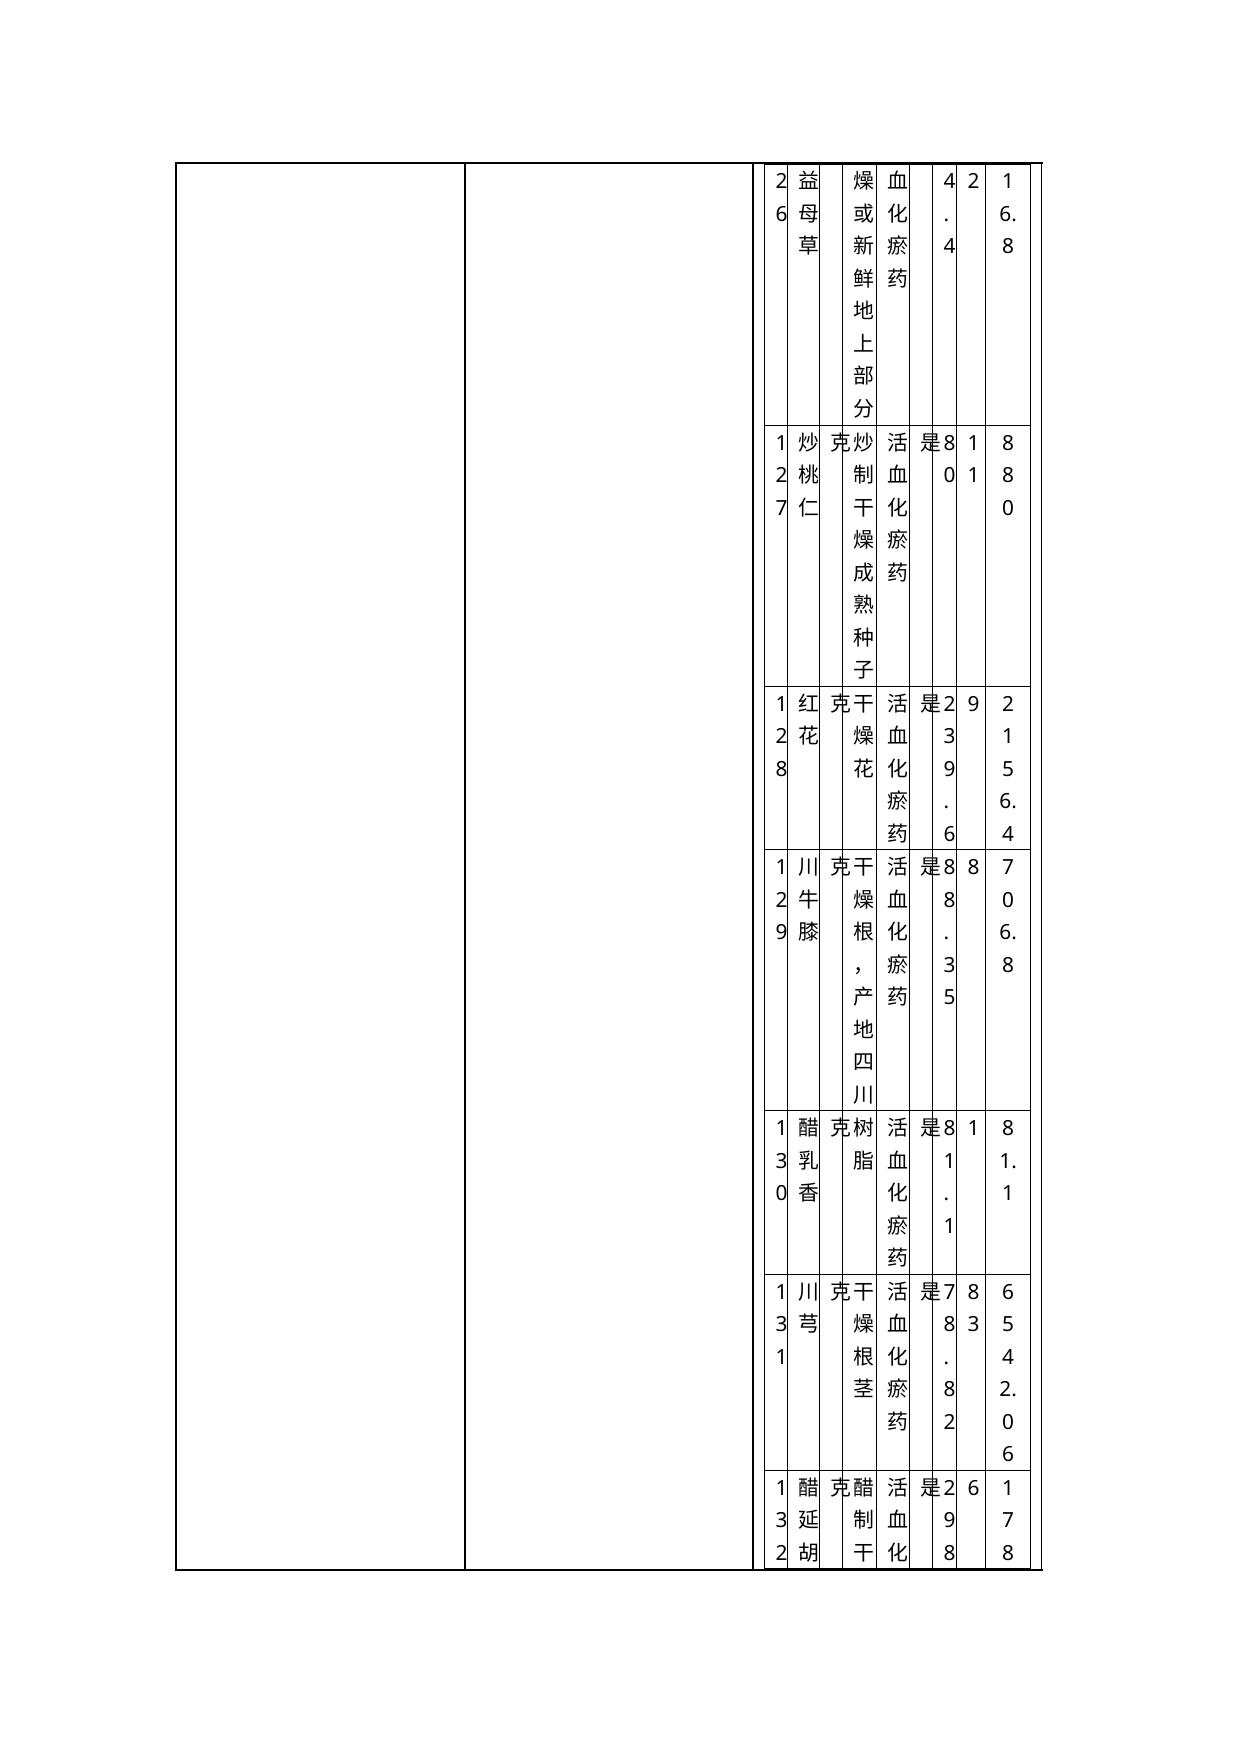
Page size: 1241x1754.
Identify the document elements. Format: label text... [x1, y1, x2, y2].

table_cell [788, 1275, 819, 1470]
table_cell [933, 1471, 956, 1568]
table_cell [765, 165, 787, 425]
table_cell [765, 1275, 787, 1470]
table_cell [1031, 164, 1041, 1569]
table_cell [986, 1471, 1030, 1568]
table_cell [788, 687, 819, 849]
table_cell [765, 850, 787, 1110]
table_cell [910, 850, 932, 1110]
table_cell [877, 850, 909, 1110]
table_cell [843, 1275, 876, 1470]
table_cell [843, 687, 876, 849]
table_cell [933, 1111, 956, 1274]
table_cell [820, 165, 842, 425]
table_cell [933, 687, 956, 849]
table_cell [986, 165, 1030, 425]
table_cell [466, 164, 752, 1569]
table_cell [877, 1275, 909, 1470]
table_cell [986, 426, 1030, 686]
table_cell [910, 687, 932, 849]
table_cell [788, 1111, 819, 1274]
table_cell [843, 165, 876, 425]
table_cell [765, 1111, 787, 1274]
table_cell [820, 426, 842, 686]
table_cell [820, 1471, 842, 1568]
table_cell [877, 426, 909, 686]
table_cell [957, 1471, 985, 1568]
table_cell [957, 687, 985, 849]
table_cell [986, 687, 1030, 849]
table_cell [957, 1275, 985, 1470]
table_cell 1 [177, 164, 464, 1569]
table_cell [910, 426, 932, 686]
table_cell [788, 165, 819, 425]
table_cell [957, 1111, 985, 1274]
table_cell [933, 165, 956, 425]
table_cell [843, 426, 876, 686]
table_cell [843, 1471, 876, 1568]
table_cell [765, 1471, 787, 1568]
table_cell [754, 164, 764, 1569]
table_cell [957, 850, 985, 1110]
table_cell [820, 1111, 842, 1274]
table_cell [910, 1111, 932, 1274]
table_cell [788, 1471, 819, 1568]
table_cell [765, 687, 787, 849]
table_cell [820, 850, 842, 1110]
table_cell [877, 165, 909, 425]
table_cell [933, 426, 956, 686]
table_cell [933, 850, 956, 1110]
table_cell [877, 687, 909, 849]
table_cell [820, 1275, 842, 1470]
table_cell [986, 1275, 1030, 1470]
table_cell [910, 165, 932, 425]
table_cell [843, 850, 876, 1110]
table_cell [933, 1275, 956, 1470]
table_cell [820, 687, 842, 849]
table_cell [788, 850, 819, 1110]
table_cell [957, 165, 985, 425]
table_cell [788, 426, 819, 686]
table_cell [910, 1471, 932, 1568]
table_cell [957, 426, 985, 686]
table_cell [986, 850, 1030, 1110]
table_cell [877, 1111, 909, 1274]
table_cell [986, 1111, 1030, 1274]
table_cell [910, 1275, 932, 1470]
table_cell [843, 1111, 876, 1274]
table_cell [877, 1471, 909, 1568]
table_cell [765, 426, 787, 686]
